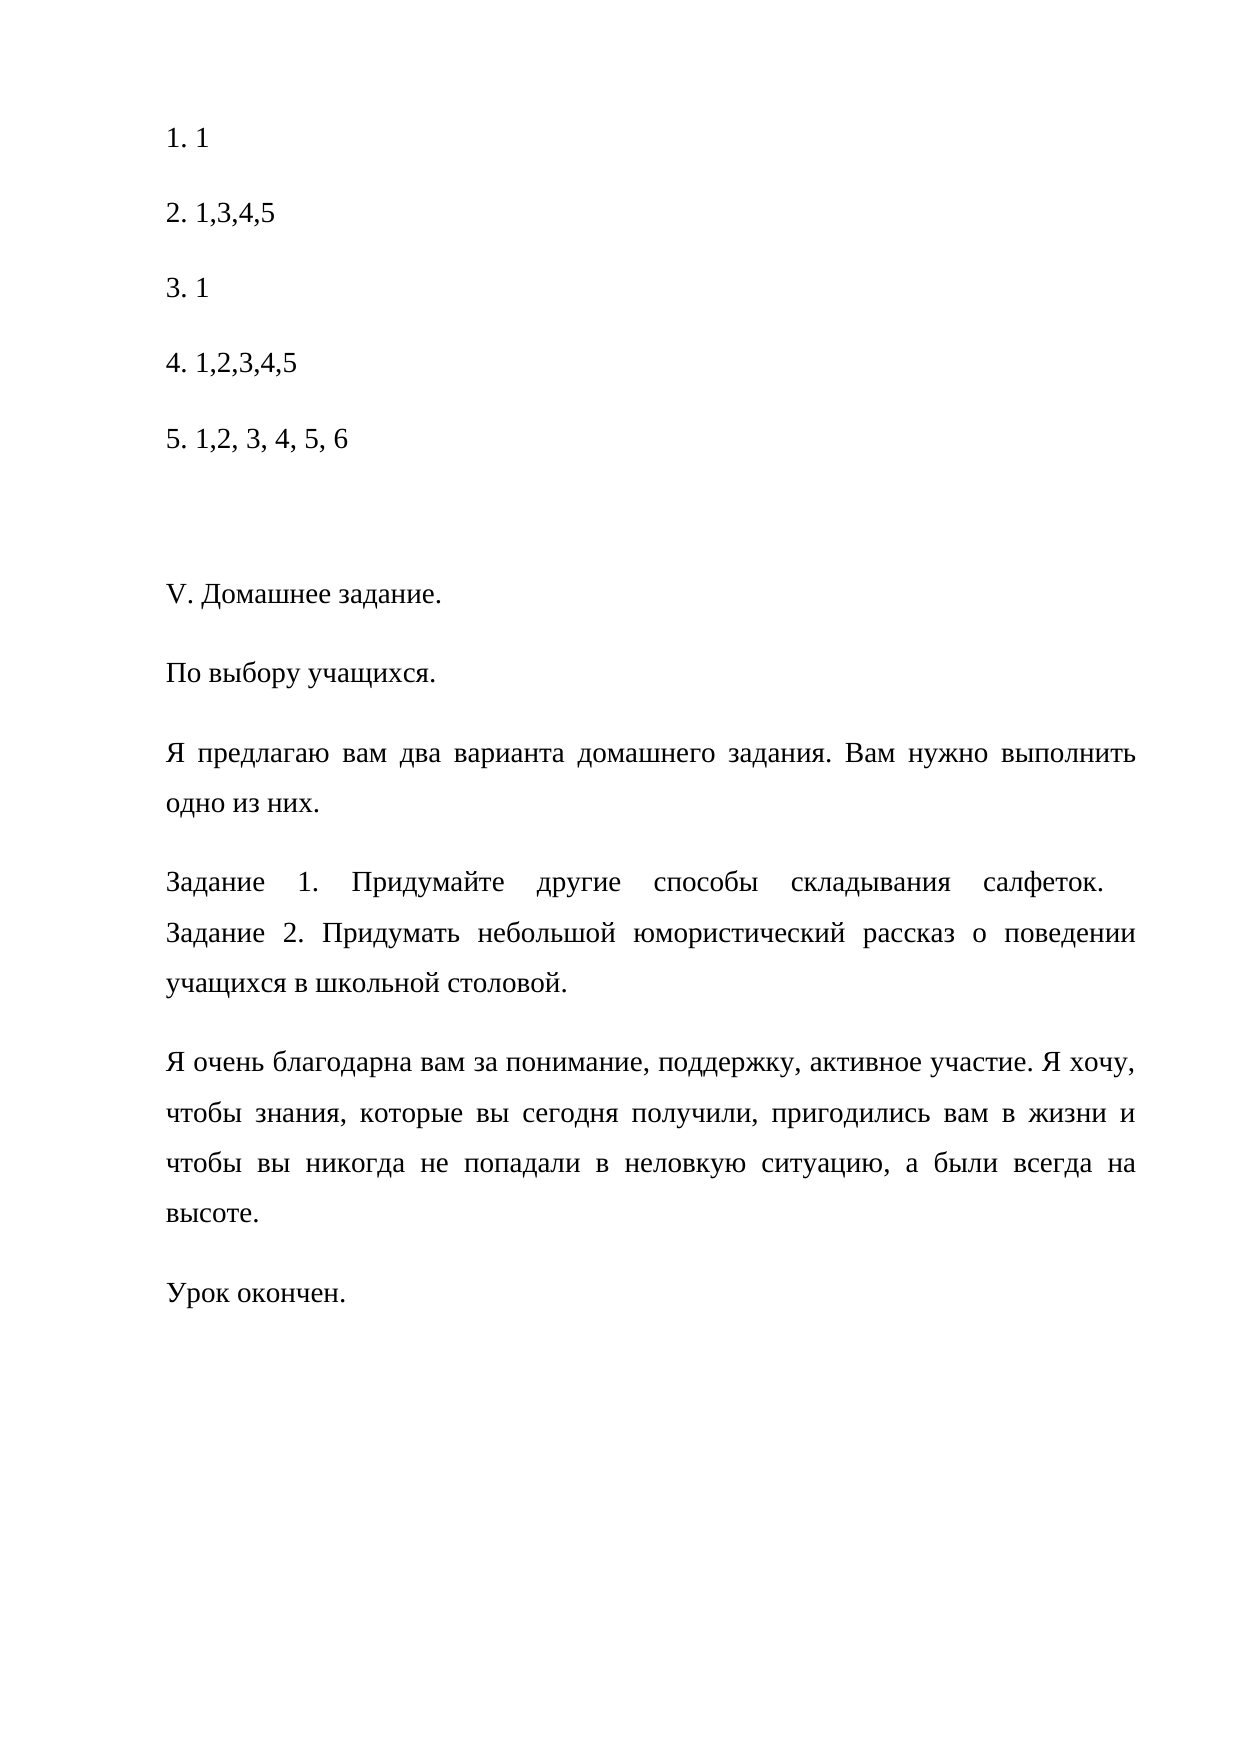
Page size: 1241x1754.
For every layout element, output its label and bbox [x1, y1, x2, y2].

table_header [164, 118, 1138, 1324]
